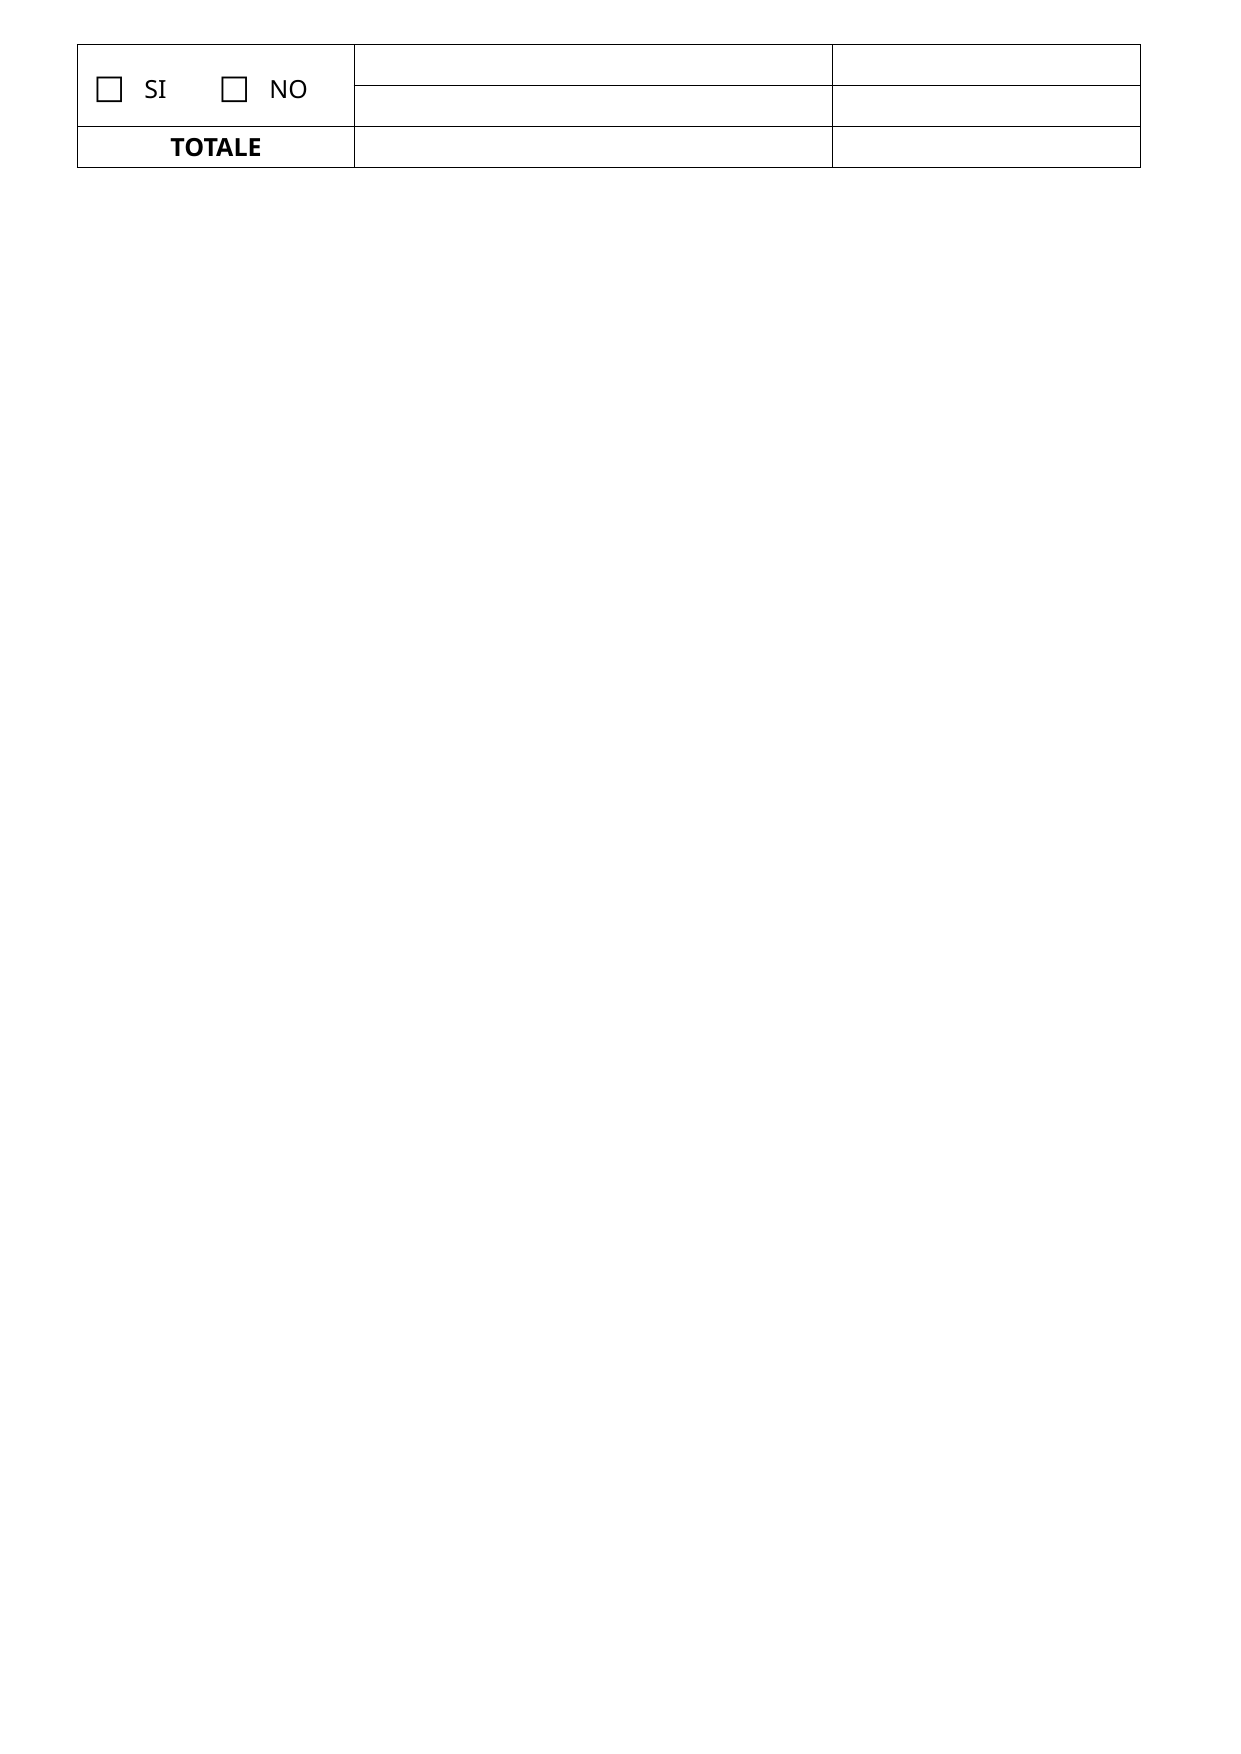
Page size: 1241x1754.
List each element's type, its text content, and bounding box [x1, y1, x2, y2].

table_cell [833, 86, 1140, 126]
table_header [78, 45, 354, 126]
table_cell [355, 86, 832, 126]
table_cell TOTALE [78, 127, 354, 167]
table_cell [355, 127, 832, 167]
table_cell [355, 45, 832, 85]
table_cell [833, 127, 1140, 167]
table_cell [833, 45, 1140, 85]
